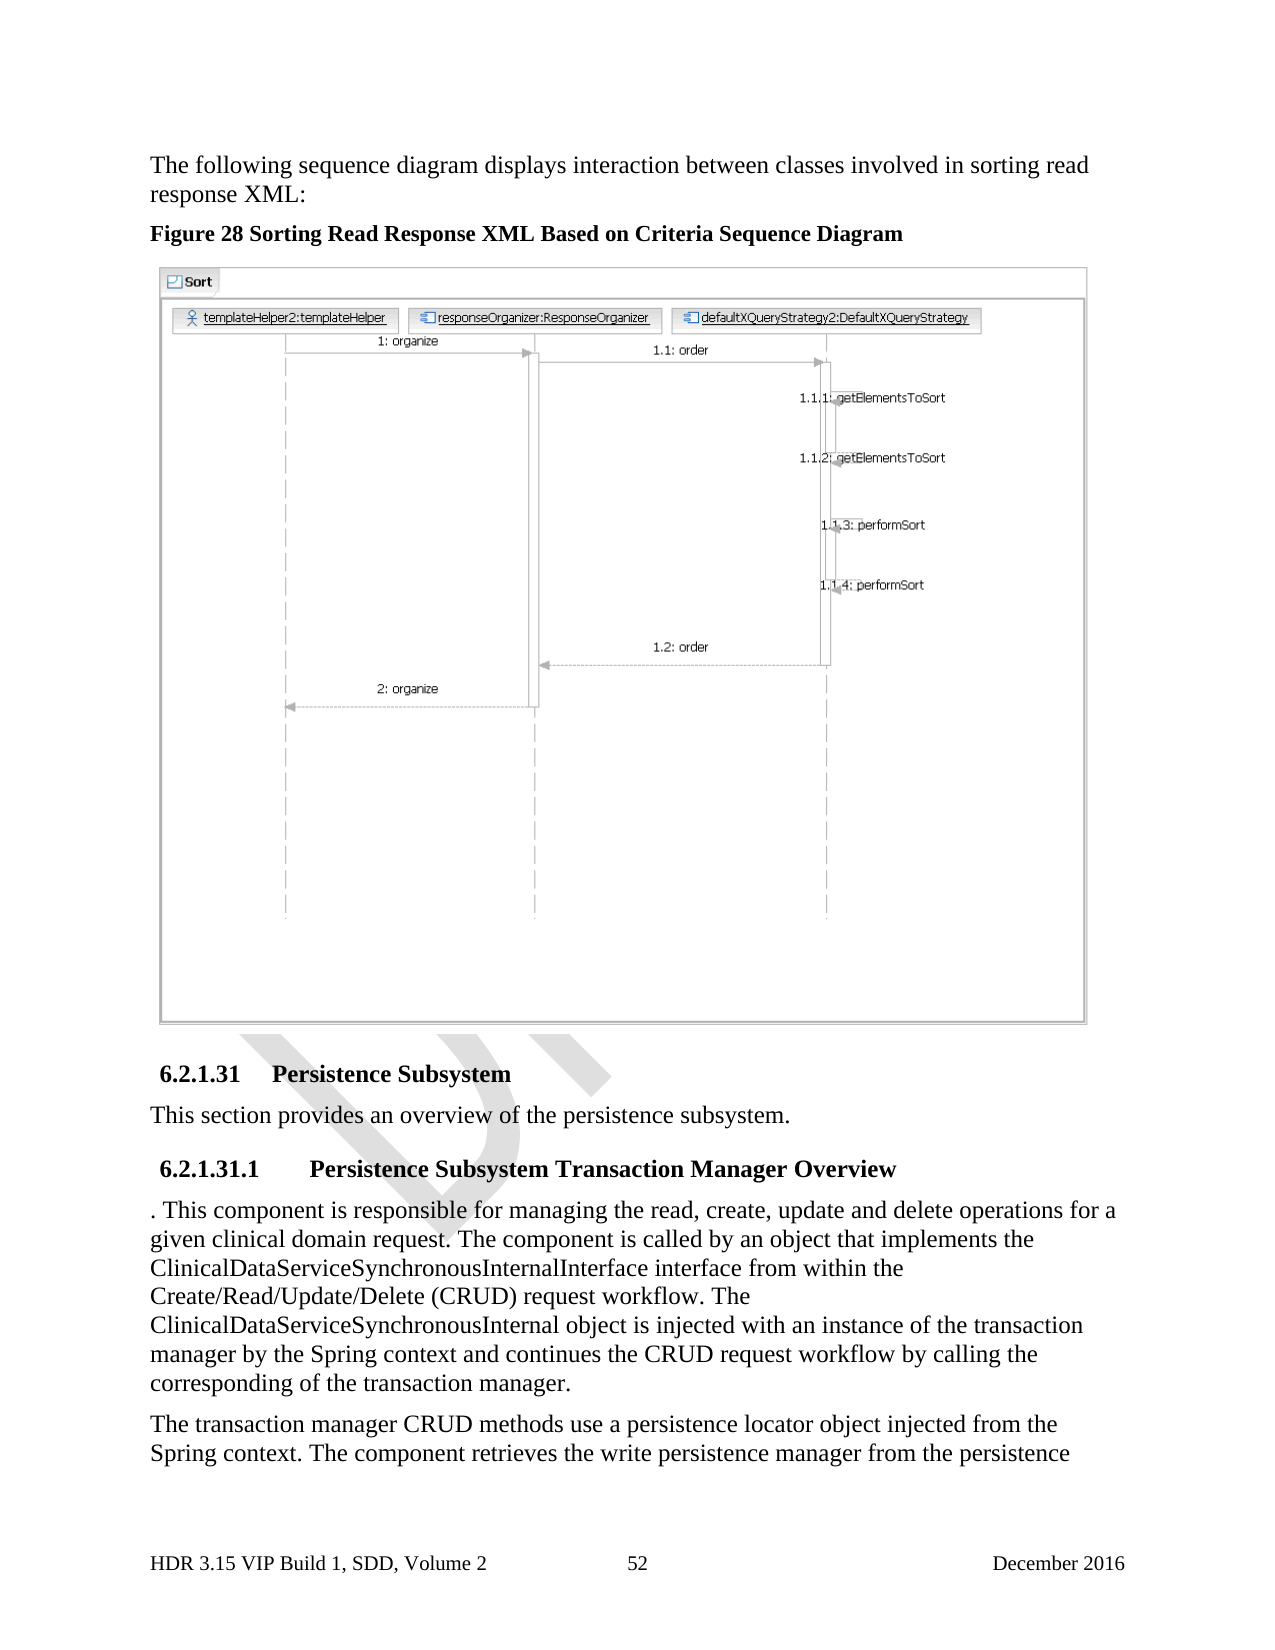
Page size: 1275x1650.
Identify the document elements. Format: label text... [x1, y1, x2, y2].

text The following sequence diagram displays interaction between classes involved in sorting read response XML: [150, 150, 1125, 207]
picture [150, 258, 1125, 1034]
subtitle Persistence Subsystem Transaction Manager Overview [159, 1154, 1125, 1183]
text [150, 1409, 1125, 1466]
text This section provides an overview of the persistence subsystem. [150, 1100, 1125, 1129]
text . This component is responsible for managing the read, create, update and delete operations for a given clinical domain request. The component is called by an object that implements the ClinicalDataServiceSynchronousInternalInterface interface from within the Create/Read/Update/Delete (CRUD) request workflow. The ClinicalDataServiceSynchronousInternal object is injected with an instance of the transaction manager by the Spring context and continues the CRUD request workflow by calling the corresponding of the transaction manager. [150, 1195, 1125, 1396]
text Figure 28 Sorting Read Response XML Based on Criteria Sequence Diagram [150, 220, 1125, 246]
subtitle Persistence Subsystem [159, 1059, 1125, 1088]
